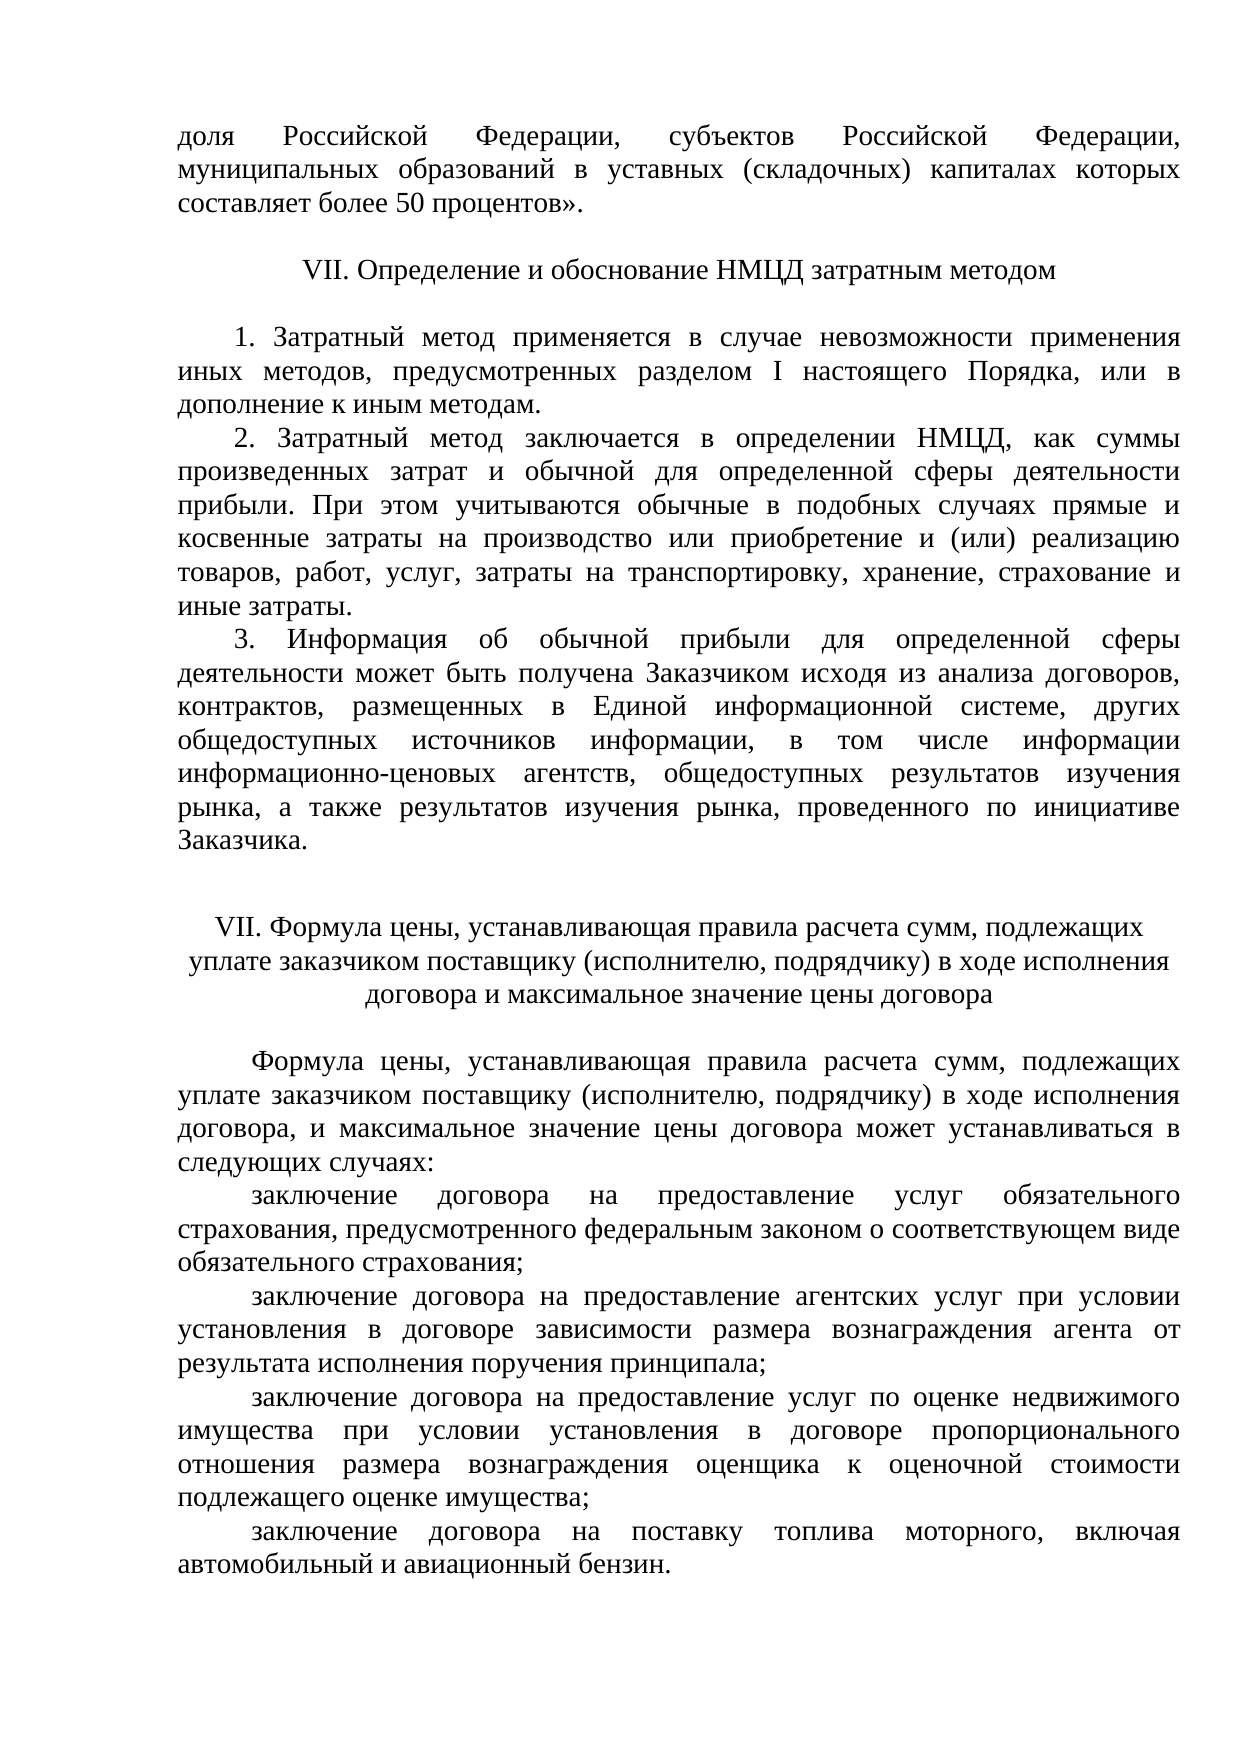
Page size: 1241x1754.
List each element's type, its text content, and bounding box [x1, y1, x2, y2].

text 1. Затратный метод применяется в случае невозможности применения иных методов, предусмотренных разделом I настоящего Порядка, или в дополнение к иным методам. [177, 319, 1181, 420]
text Формула цены, устанавливающая правила расчета сумм, подлежащих уплате заказчиком поставщику (исполнителю, подрядчику) в ходе исполнения договора, и максимальное значение цены договора может устанавливаться в следующих случаях: [177, 1043, 1181, 1177]
text VII. Определение и обоснование НМЦД затратным методом [177, 252, 1181, 286]
text заключение договора на поставку топлива моторного, включая автомобильный и авиационный бензин. [177, 1513, 1181, 1580]
text 2. Затратный метод заключается в определении НМЦД, как суммы произведенных затрат и обычной для определенной сферы деятельности прибыли. При этом учитываются обычные в подобных случаях прямые и косвенные затраты на производство или приобретение и (или) реализацию товаров, работ, услуг, затраты на транспортировку, хранение, страхование и иные затраты. [177, 420, 1181, 621]
text 3. Информация об обычной прибыли для определенной сферы деятельности может быть получена Заказчиком исходя из анализа договоров, контрактов, размещенных в Единой информационной системе, других общедоступных источников информации, в том числе информации информационно-ценовых агентств, общедоступных результатов изучения рынка, а также результатов изучения рынка, проведенного по инициативе Заказчика. [177, 621, 1181, 856]
text VII. Формула цены, устанавливающая правила расчета сумм, подлежащих уплате заказчиком поставщику (исполнителю, подрядчику) в ходе исполнения договора и максимальное значение цены договора [177, 909, 1181, 1010]
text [177, 118, 1181, 219]
text заключение договора на предоставление услуг обязательного страхования, предусмотренного федеральным законом о соответствующем виде обязательного страхования; [177, 1177, 1181, 1278]
text заключение договора на предоставление агентских услуг при условии установления в договоре зависимости размера вознаграждения агента от результата исполнения поручения принципала; [177, 1278, 1181, 1379]
text заключение договора на предоставление услуг по оценке недвижимого имущества при условии установления в договоре пропорционального отношения размера вознаграждения оценщика к оценочной стоимости подлежащего оценке имущества; [177, 1379, 1181, 1513]
